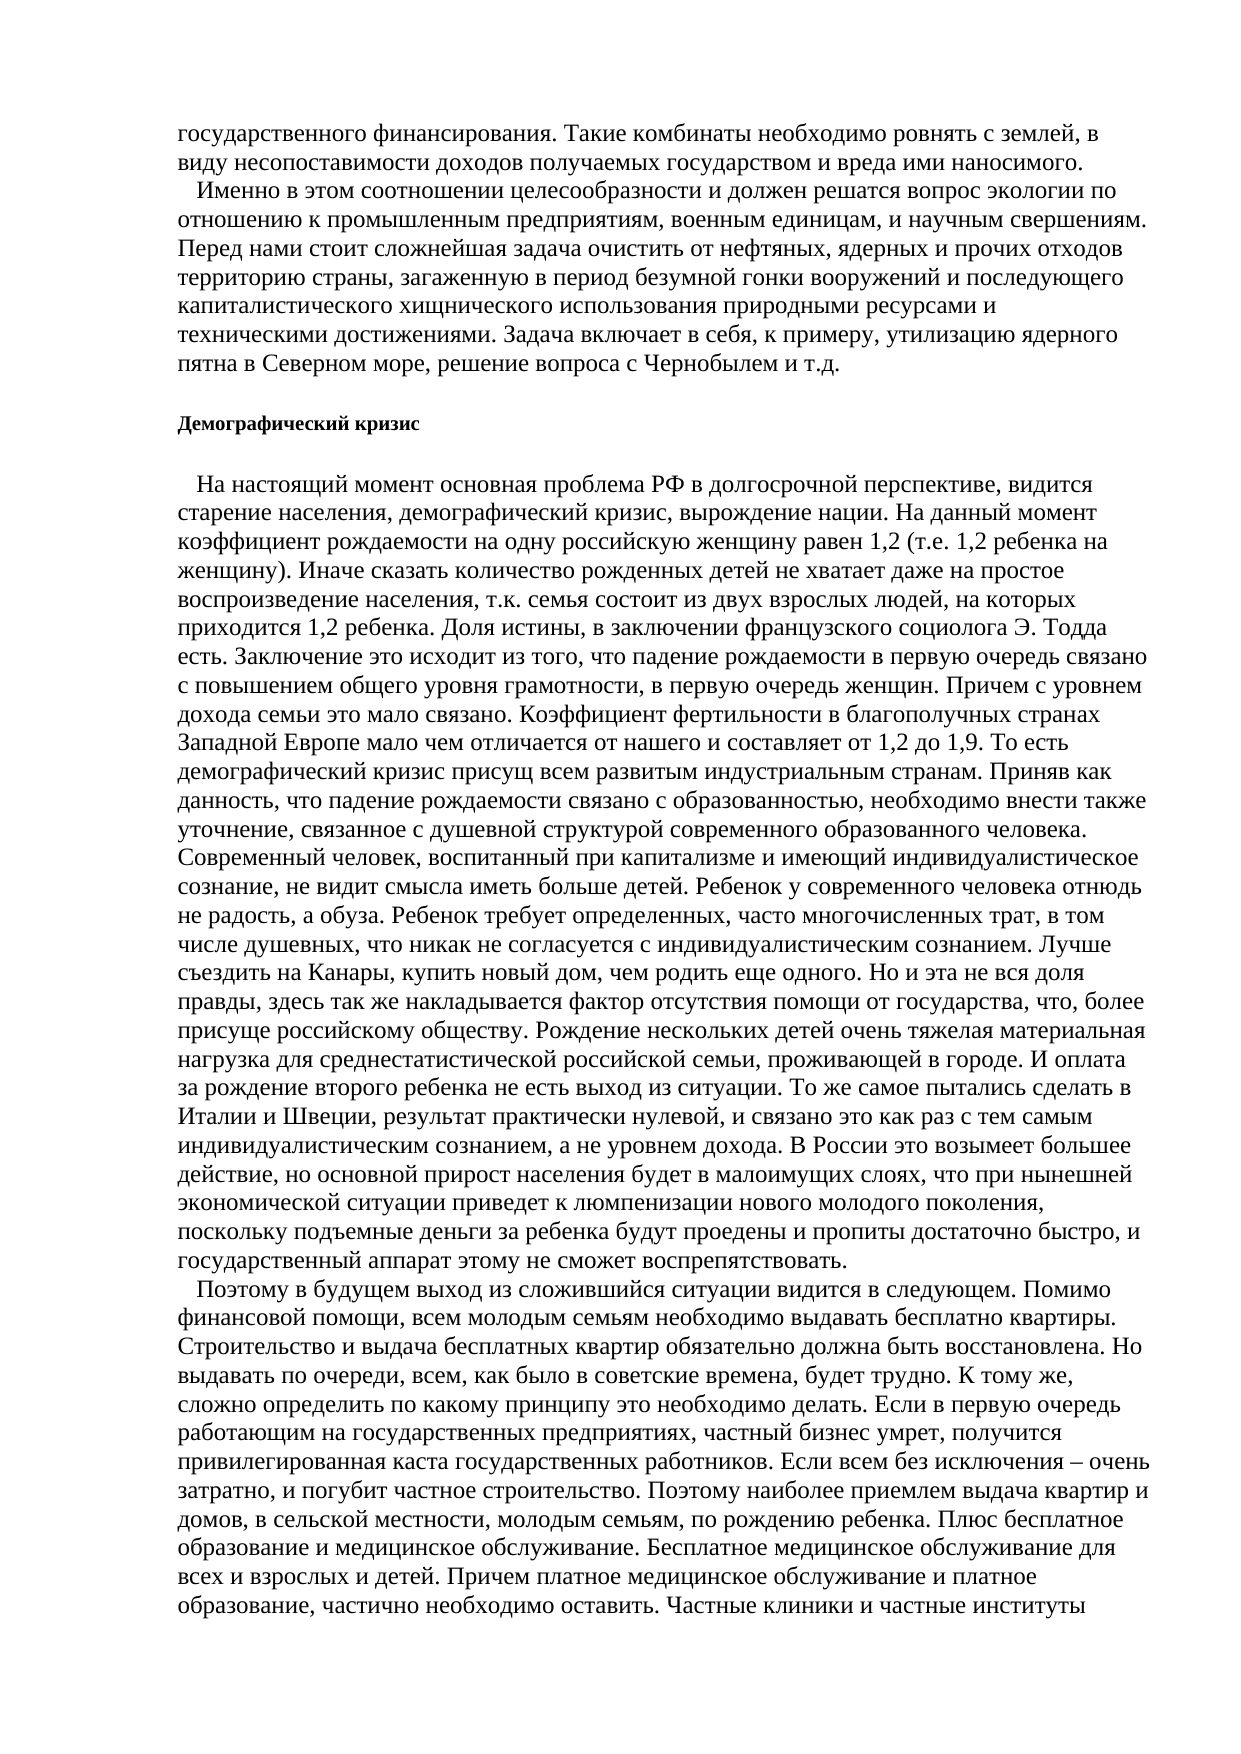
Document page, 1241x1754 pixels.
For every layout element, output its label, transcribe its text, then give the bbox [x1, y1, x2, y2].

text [177, 118, 1152, 406]
subtitle Демографический кризис [177, 411, 1152, 435]
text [177, 440, 1152, 1619]
